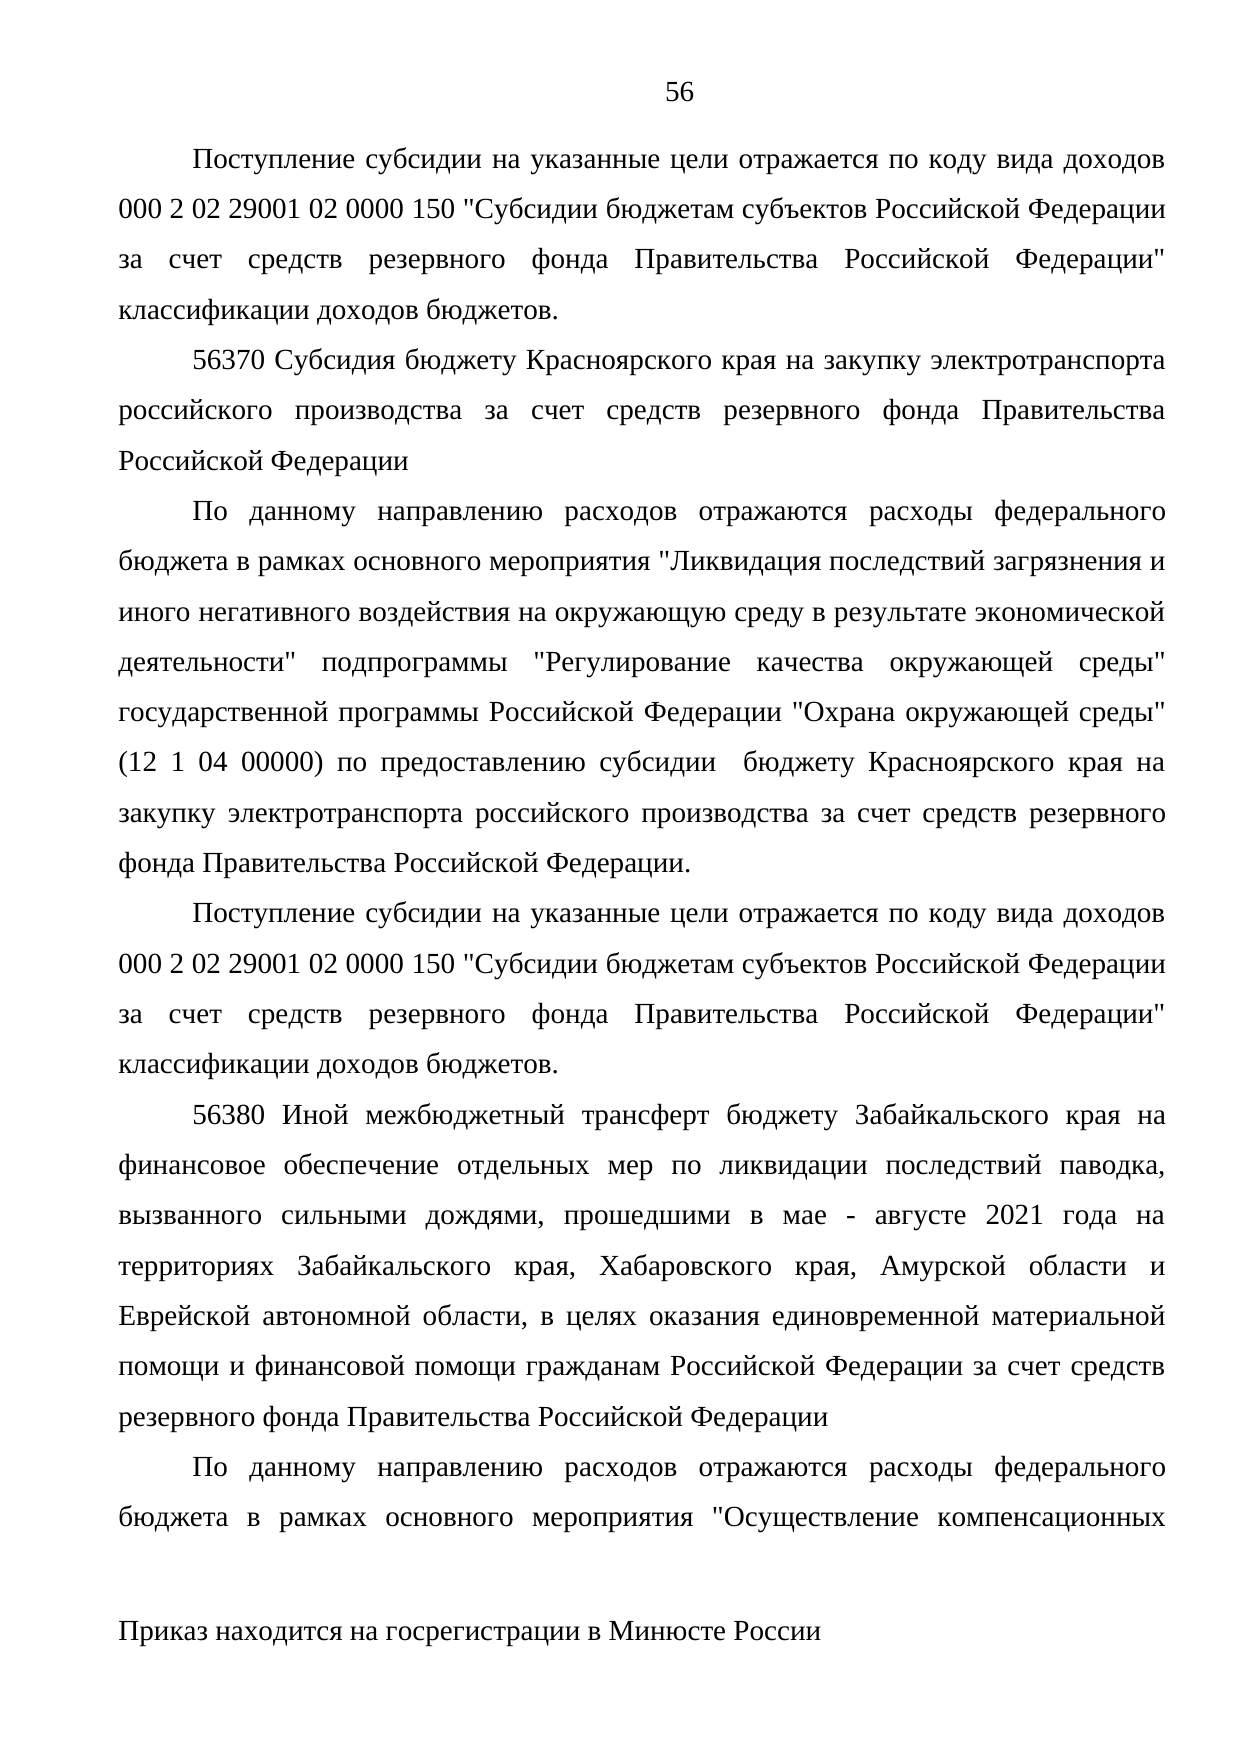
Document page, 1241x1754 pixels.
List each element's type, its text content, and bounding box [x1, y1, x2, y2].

text 56380 Иной межбюджетный трансферт бюджету Забайкальского края на финансовое обеспечение отдельных мер по ликвидации последствий паводка, вызванного сильными дождями, прошедшими в мае - августе 2021 года на территориях Забайкальского края, Хабаровского края, Амурской области и Еврейской автономной области, в целях оказания единовременной материальной помощи и финансовой помощи гражданам Российской Федерации за счет средств резервного фонда Правительства Российской Федерации [118, 1097, 1167, 1432]
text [118, 1449, 1167, 1533]
text 56370 Субсидия бюджету Красноярского края на закупку электротранспорта российского производства за счет средств резервного фонда Правительства Российской Федерации [118, 342, 1167, 476]
text Поступление субсидии на указанные цели отражается по коду вида доходов 000 2 02 29001 02 0000 150 "Субсидии бюджетам субъектов Российской Федерации за счет средств резервного фонда Правительства Российской Федерации" классификации доходов бюджетов. [118, 141, 1167, 325]
text Поступление субсидии на указанные цели отражается по коду вида доходов 000 2 02 29001 02 0000 150 "Субсидии бюджетам субъектов Российской Федерации за счет средств резервного фонда Правительства Российской Федерации" классификации доходов бюджетов. [118, 896, 1167, 1080]
text По данному направлению расходов отражаются расходы федерального бюджета в рамках основного мероприятия "Ликвидация последствий загрязнения и иного негативного воздействия на окружающую среду в результате экономической деятельности" подпрограммы "Регулирование качества окружающей среды" государственной программы Российской Федерации "Охрана окружающей среды" (12 1 04 00000) по предоставлению субсидии бюджету Красноярского края на закупку электротранспорта российского производства за счет средств резервного фонда Правительства Российской Федерации. [118, 493, 1167, 879]
